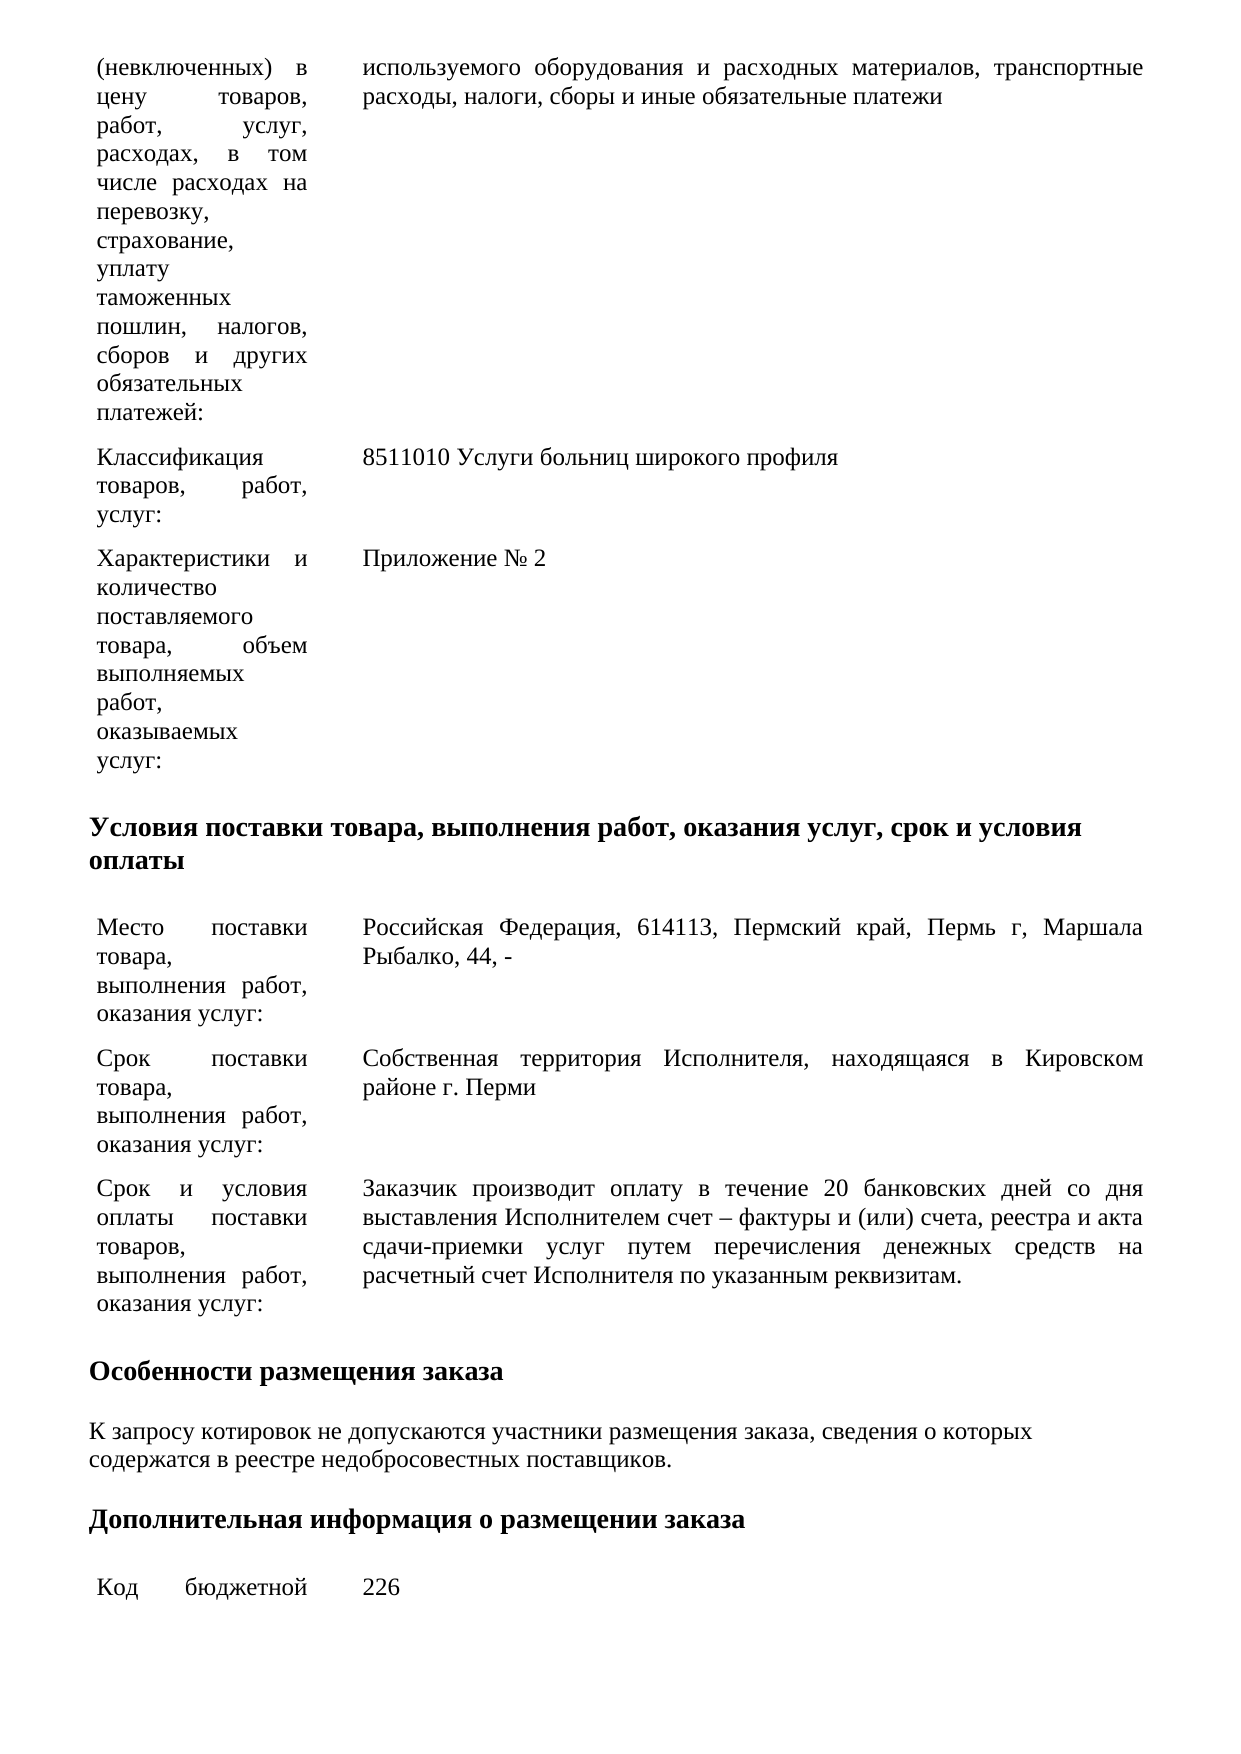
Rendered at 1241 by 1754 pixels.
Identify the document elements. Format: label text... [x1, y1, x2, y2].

text Особенности размещения заказа [89, 1354, 1152, 1387]
table_cell Классификация товаров, работ, услуг: [89, 434, 354, 536]
table_cell Срок поставки товара, выполнения работ, оказания услуг: [89, 1035, 354, 1166]
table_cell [89, 44, 354, 434]
text Дополнительная информация о размещении заказа [89, 1502, 1152, 1535]
table_header Российская Федерация, 614113, Пермский край, Пермь г, Маршала Рыбалко, 44, - [354, 904, 1152, 1035]
table_cell Характеристики и количество поставляемого товара, объем выполняемых работ, оказываемых услуг: [89, 536, 354, 781]
table_cell Собственная территория Исполнителя, находящаяся в Кировском районе г. Перми [354, 1035, 1152, 1166]
text К запросу котировок не допускаются участники размещения заказа, сведения о которых содержатся в реестре недобросовестных поставщиков. [89, 1416, 1152, 1473]
table_header Место поставки товара, выполнения работ, оказания услуг: [89, 904, 354, 1035]
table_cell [354, 44, 1152, 434]
table_cell Заказчик производит оплату в течение 20 банковских дней со дня выставления Исполнителем счет – фактуры и (или) счета, реестра и акта сдачи-приемки услуг путем перечисления денежных средств на расчетный счет Исполнителя по указанным реквизитам. [354, 1166, 1152, 1325]
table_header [89, 1564, 354, 1608]
table_cell Приложение № 2 [354, 536, 1152, 781]
table_header 226 [354, 1564, 1152, 1608]
table_cell 8511010 Услуги больниц широкого профиля [354, 434, 1152, 536]
text Условия поставки товара, выполнения работ, оказания услуг, срок и условия оплаты [89, 810, 1152, 875]
table_cell Срок и условия оплаты поставки товаров, выполнения работ, оказания услуг: [89, 1166, 354, 1325]
